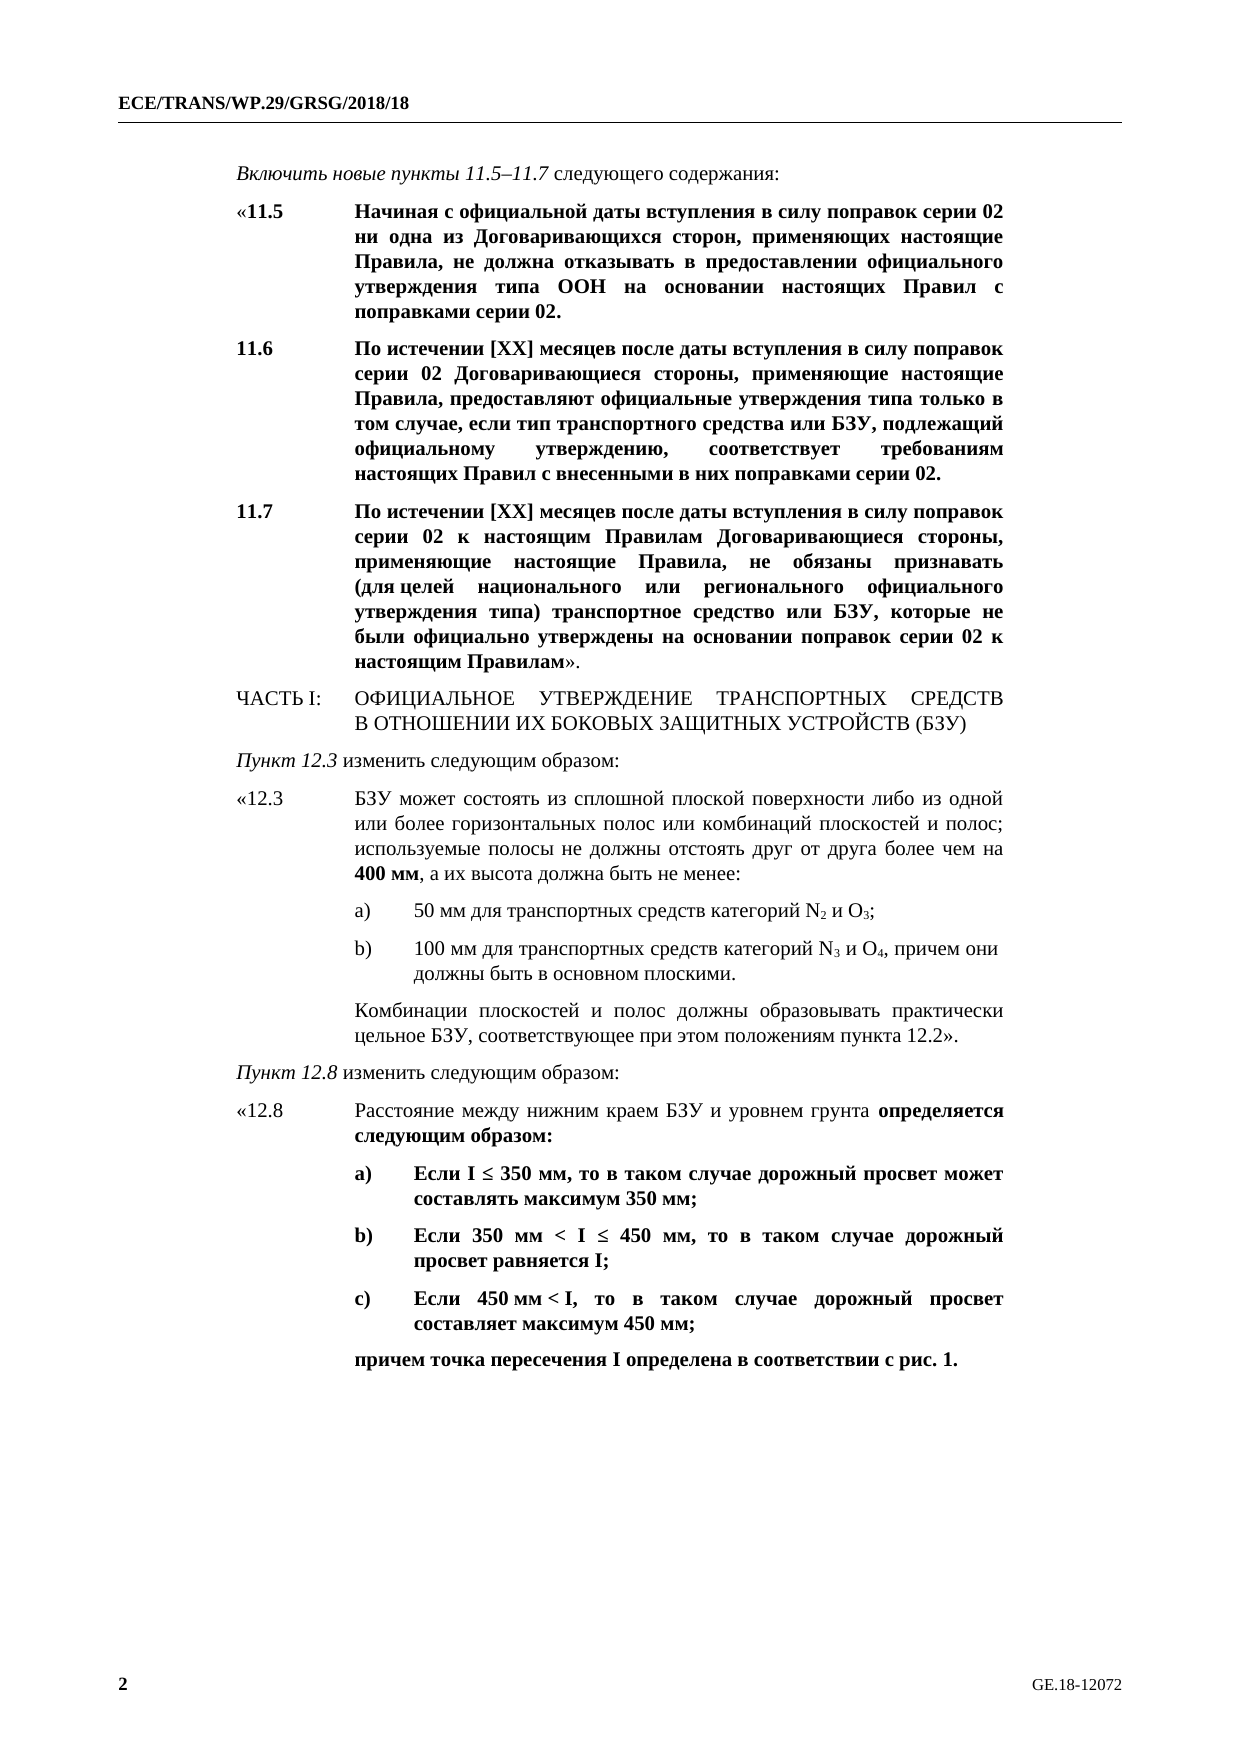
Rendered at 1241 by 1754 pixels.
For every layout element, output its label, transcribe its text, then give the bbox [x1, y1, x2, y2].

text Включить новые пункты 11.5–11.7 следующего содержания: [236, 160, 1004, 185]
text Комбинации плоскостей и полос должны образовывать практически цельное БЗУ, соответствующее при этом положениям пункта 12.2». [236, 997, 1004, 1047]
text b) Если 350 мм < I ≤ 450 мм, то в таком случае дорожный просвет равняется I; [236, 1222, 1004, 1272]
text «11.5 Начиная с официальной даты вступления в силу поправок серии 02 ни одна из Договаривающихся сторон, применяющих настоящие Правила, не должна отказывать в предоставлении официального утверждения типа ООН на основании настоящих Правил с поправками серии 02. [236, 198, 1004, 323]
text Пункт 12.3 изменить следующим образом: [236, 748, 1119, 772]
text Пункт 12.8 изменить следующим образом: [236, 1060, 1119, 1084]
text «12.8 Расстояние между нижним краем БЗУ и уровнем грунта определяется следующим образом: [236, 1097, 1004, 1147]
text «12.3 БЗУ может состоять из сплошной плоской поверхности либо из одной или более горизонтальных полос или комбинаций плоскостей и полос; используемые полосы не должны отстоять друг от друга более чем на 400 мм, а их высота должна быть не менее: [236, 785, 1004, 885]
text a) 50 мм для транспортных средств категорий N2 и O3; [236, 897, 1004, 922]
text 11.6 По истечении [XX] месяцев после даты вступления в силу поправок серии 02 Договаривающиеся стороны, применяющие настоящие Правила, предоставляют официальные утверждения типа только в том случае, если тип транспортного средства или БЗУ, подлежащий официальному утверждению, соответствует требованиям настоящих Правил с внесенными в них поправками серии 02. [236, 335, 1004, 485]
text причем точка пересечения I определена в соответствии с рис. 1. [248, 1347, 1119, 1371]
text ЧАСТЬ I: ОФИЦИАЛЬНОЕ УТВЕРЖДЕНИЕ ТРАНСПОРТНЫХ СРЕДСТВ В ОТНОШЕНИИ ИХ БОКОВЫХ ЗАЩИТНЫХ УСТРОЙСТВ (БЗУ) [236, 685, 1004, 735]
text 11.7 По истечении [XX] месяцев после даты вступления в силу поправок серии 02 к настоящим Правилам Договаривающиеся стороны, применяющие настоящие Правила, не обязаны признавать (для целей национального или регионального официального утверждения типа) транспортное средство или БЗУ, которые не были официально утверждены на основании поправок серии 02 к настоящим Правилам». [236, 498, 1004, 673]
text b) 100 мм для транспортных средств категорий N3 и O4, причем они должны быть в основном плоскими. [236, 935, 1004, 985]
text c) Если 450 мм < I, то в таком случае дорожный просвет составляет максимум 450 мм; [236, 1284, 1004, 1334]
text a) Если I ≤ 350 мм, то в таком случае дорожный просвет может составлять максимум 350 мм; [236, 1159, 1004, 1209]
